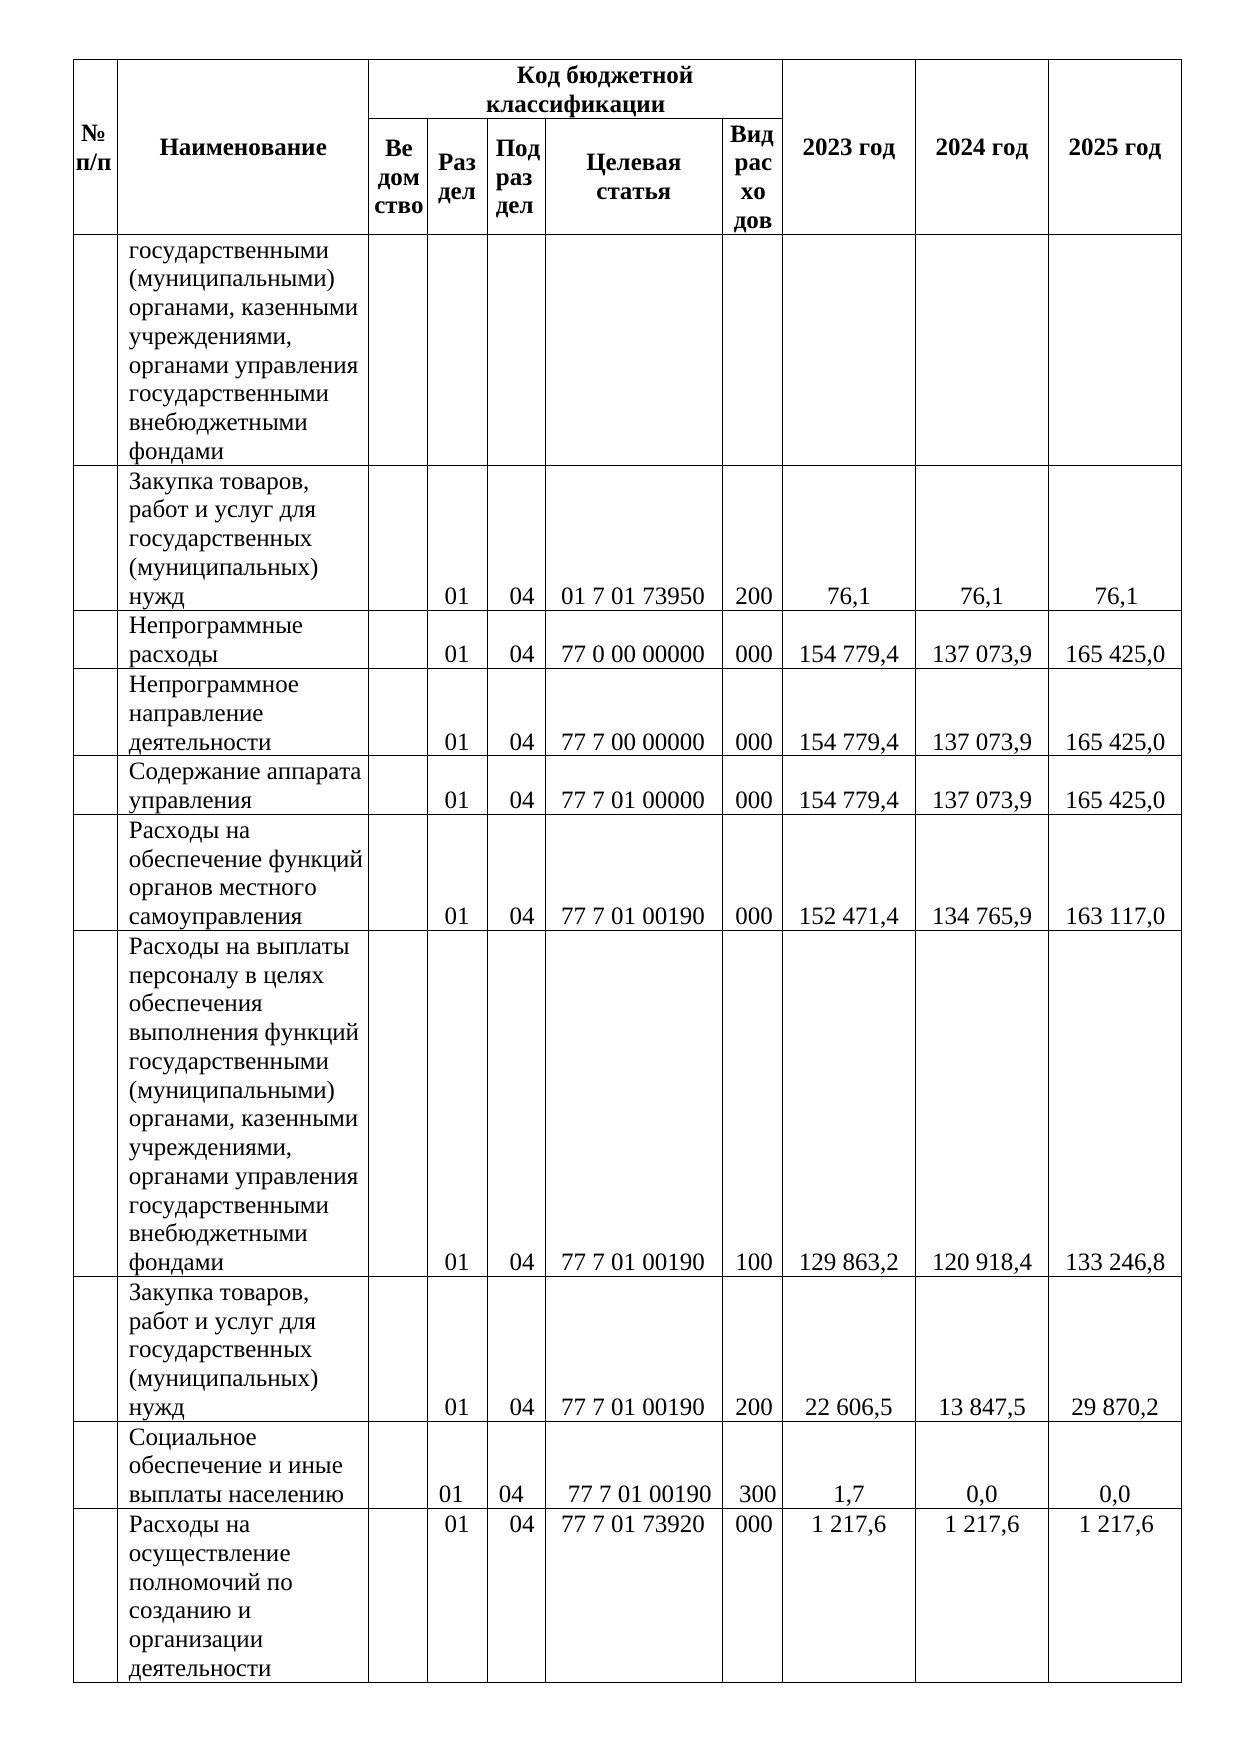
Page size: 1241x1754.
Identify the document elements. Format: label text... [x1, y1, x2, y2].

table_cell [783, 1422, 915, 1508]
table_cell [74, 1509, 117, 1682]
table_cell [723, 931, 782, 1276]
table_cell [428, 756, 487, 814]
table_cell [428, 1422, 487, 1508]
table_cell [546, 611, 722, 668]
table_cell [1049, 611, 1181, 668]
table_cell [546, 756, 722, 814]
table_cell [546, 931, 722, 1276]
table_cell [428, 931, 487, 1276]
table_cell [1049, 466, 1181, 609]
table_header Код бюджетной классификации [369, 60, 782, 118]
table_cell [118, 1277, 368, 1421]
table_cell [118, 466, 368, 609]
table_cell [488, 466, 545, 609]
table_header № п/п [74, 60, 117, 234]
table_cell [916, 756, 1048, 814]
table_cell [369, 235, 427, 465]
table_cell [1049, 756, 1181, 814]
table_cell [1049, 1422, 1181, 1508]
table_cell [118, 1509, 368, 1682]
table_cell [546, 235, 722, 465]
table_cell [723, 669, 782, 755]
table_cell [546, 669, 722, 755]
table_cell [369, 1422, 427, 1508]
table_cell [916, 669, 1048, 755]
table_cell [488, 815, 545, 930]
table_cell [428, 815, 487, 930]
table_header 2025 год [1049, 60, 1181, 234]
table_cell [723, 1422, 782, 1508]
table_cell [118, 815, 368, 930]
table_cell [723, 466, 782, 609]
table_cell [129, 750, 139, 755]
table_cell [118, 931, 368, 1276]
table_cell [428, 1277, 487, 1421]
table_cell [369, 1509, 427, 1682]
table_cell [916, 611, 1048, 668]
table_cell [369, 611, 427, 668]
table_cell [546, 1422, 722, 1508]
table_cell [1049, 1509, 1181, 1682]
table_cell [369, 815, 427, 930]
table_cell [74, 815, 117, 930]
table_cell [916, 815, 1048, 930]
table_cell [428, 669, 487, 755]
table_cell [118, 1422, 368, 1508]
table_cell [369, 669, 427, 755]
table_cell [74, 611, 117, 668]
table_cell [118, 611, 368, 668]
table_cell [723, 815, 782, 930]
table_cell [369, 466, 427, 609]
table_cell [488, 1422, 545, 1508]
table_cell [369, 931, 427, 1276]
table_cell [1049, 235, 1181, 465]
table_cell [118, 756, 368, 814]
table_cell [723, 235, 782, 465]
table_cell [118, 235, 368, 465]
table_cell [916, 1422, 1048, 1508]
table_cell Вид рас хо дов [723, 119, 782, 234]
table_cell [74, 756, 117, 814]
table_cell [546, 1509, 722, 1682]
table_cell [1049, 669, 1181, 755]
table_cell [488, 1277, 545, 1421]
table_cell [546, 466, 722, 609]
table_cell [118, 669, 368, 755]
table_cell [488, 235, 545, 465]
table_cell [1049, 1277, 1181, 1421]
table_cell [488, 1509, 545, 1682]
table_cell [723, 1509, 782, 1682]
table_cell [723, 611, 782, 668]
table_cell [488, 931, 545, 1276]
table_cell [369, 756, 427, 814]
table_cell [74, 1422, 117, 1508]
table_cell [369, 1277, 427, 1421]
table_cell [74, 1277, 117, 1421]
table_header Наименование [118, 60, 368, 234]
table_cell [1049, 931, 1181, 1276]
table_cell Под раз дел [488, 119, 545, 234]
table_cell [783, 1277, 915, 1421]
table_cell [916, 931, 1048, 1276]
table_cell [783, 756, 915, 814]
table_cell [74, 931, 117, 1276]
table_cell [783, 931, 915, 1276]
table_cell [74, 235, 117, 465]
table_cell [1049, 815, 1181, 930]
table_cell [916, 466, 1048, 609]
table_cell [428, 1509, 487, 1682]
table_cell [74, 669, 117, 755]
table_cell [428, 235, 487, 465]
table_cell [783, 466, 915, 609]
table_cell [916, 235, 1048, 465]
table_header 2023 год [783, 60, 915, 234]
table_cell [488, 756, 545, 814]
table_cell Ве дом ство [369, 119, 427, 234]
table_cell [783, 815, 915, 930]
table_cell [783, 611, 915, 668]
table_cell Целевая статья [546, 119, 722, 234]
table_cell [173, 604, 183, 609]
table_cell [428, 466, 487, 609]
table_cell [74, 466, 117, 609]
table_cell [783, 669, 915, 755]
table_cell Раз дел [428, 119, 487, 234]
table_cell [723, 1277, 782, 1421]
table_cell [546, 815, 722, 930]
table_header 2024 год [916, 60, 1048, 234]
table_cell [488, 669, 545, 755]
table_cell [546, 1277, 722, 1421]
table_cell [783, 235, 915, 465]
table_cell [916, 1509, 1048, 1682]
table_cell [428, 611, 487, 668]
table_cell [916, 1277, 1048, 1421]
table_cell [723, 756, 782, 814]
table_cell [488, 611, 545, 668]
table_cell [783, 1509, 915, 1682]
